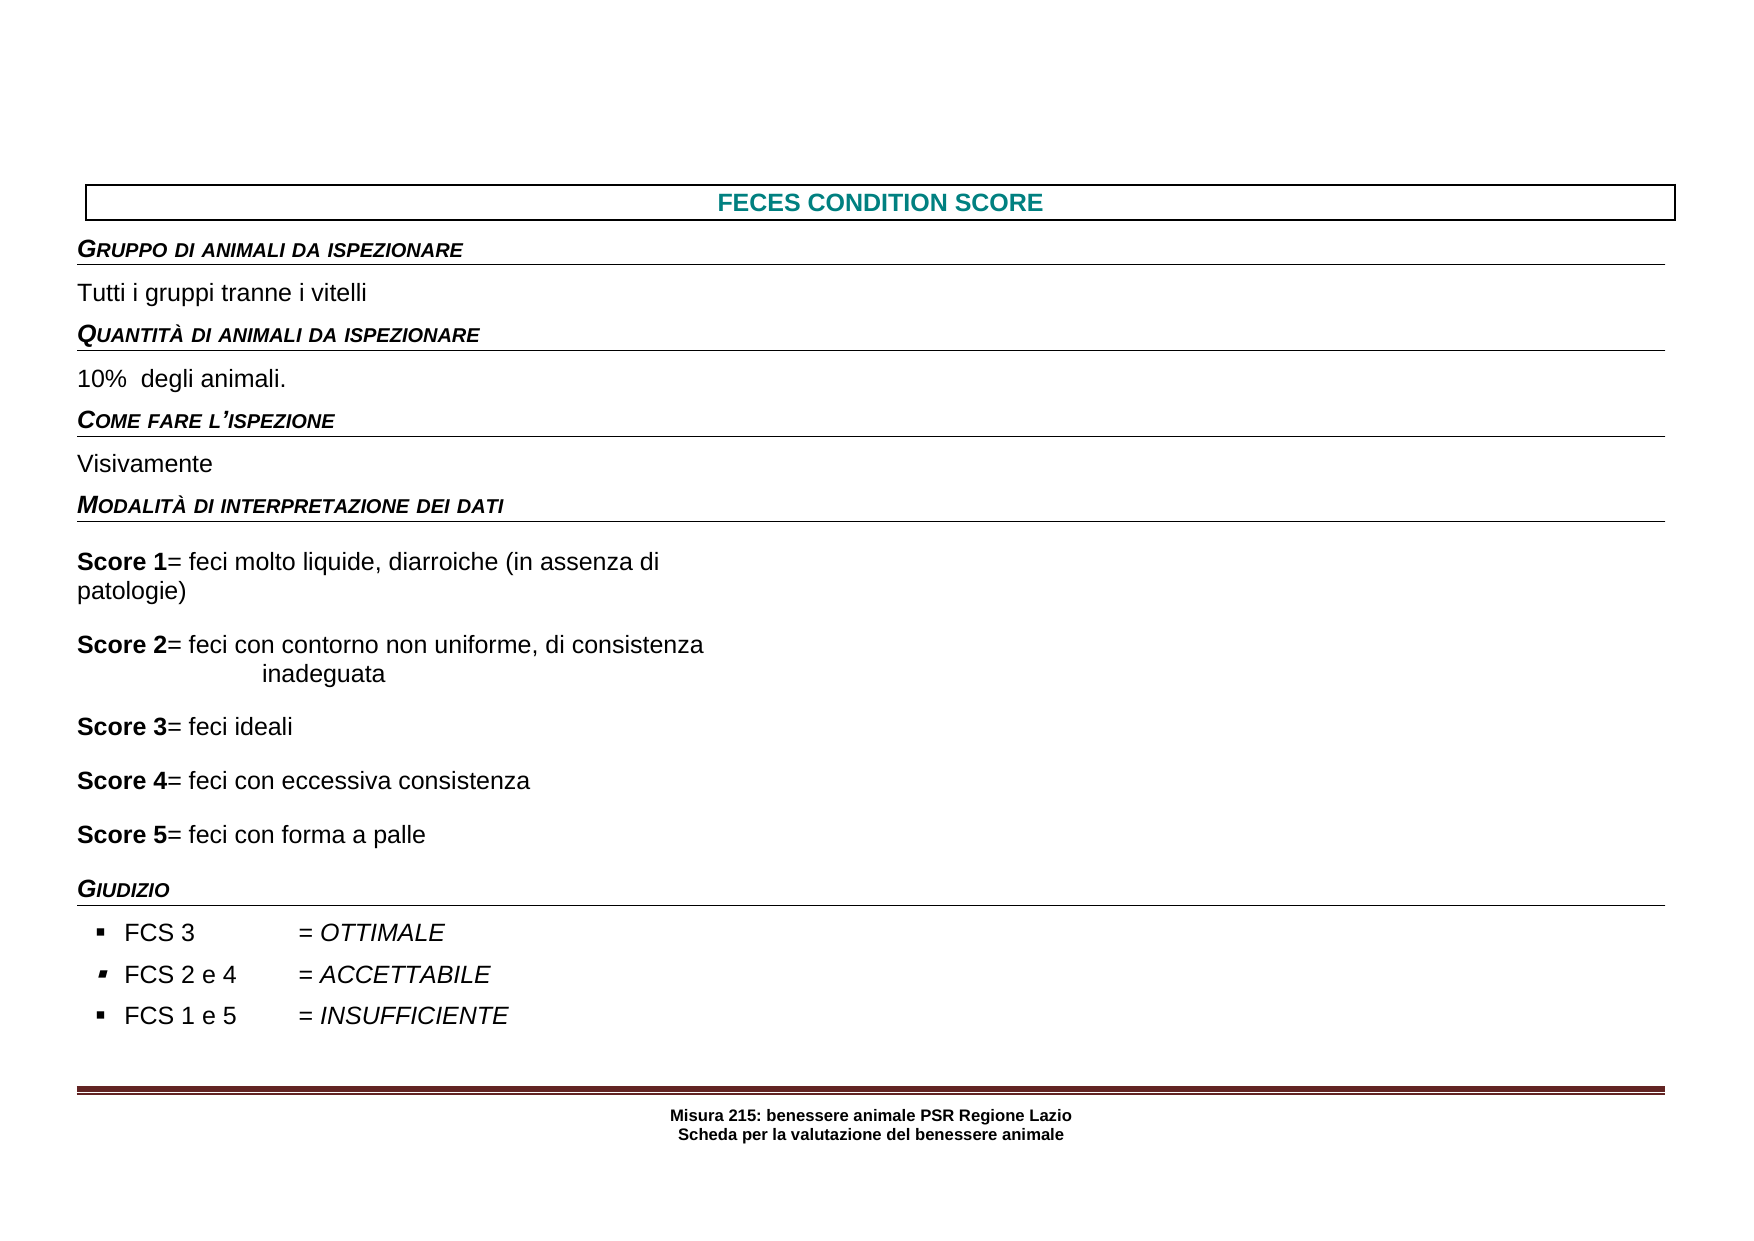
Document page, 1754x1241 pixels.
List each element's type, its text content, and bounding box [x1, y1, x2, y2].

text Visivamente [77, 449, 1665, 478]
text Come fare l’ispezione [77, 405, 1665, 436]
text FCS 2 e 4 = ACCETTABILE [94, 960, 1665, 988]
text Quantità di animali da ispezionare [77, 319, 1665, 350]
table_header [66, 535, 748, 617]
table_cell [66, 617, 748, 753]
text Giudizio [77, 874, 1665, 905]
text Modalità di interpretazione dei dati [77, 490, 1665, 521]
text FCS 1 e 5 = INSUFFICIENTE [94, 1001, 1665, 1030]
text 10% degli animali. [77, 363, 1665, 392]
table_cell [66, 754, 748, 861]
text Gruppo di animali da ispezionare [77, 233, 1665, 264]
text Tutti i gruppi tranne i vitelli [77, 278, 1665, 307]
text FECES CONDITION SCORE [87, 186, 1674, 219]
text FCS 3 = OTTIMALE [94, 918, 1665, 947]
